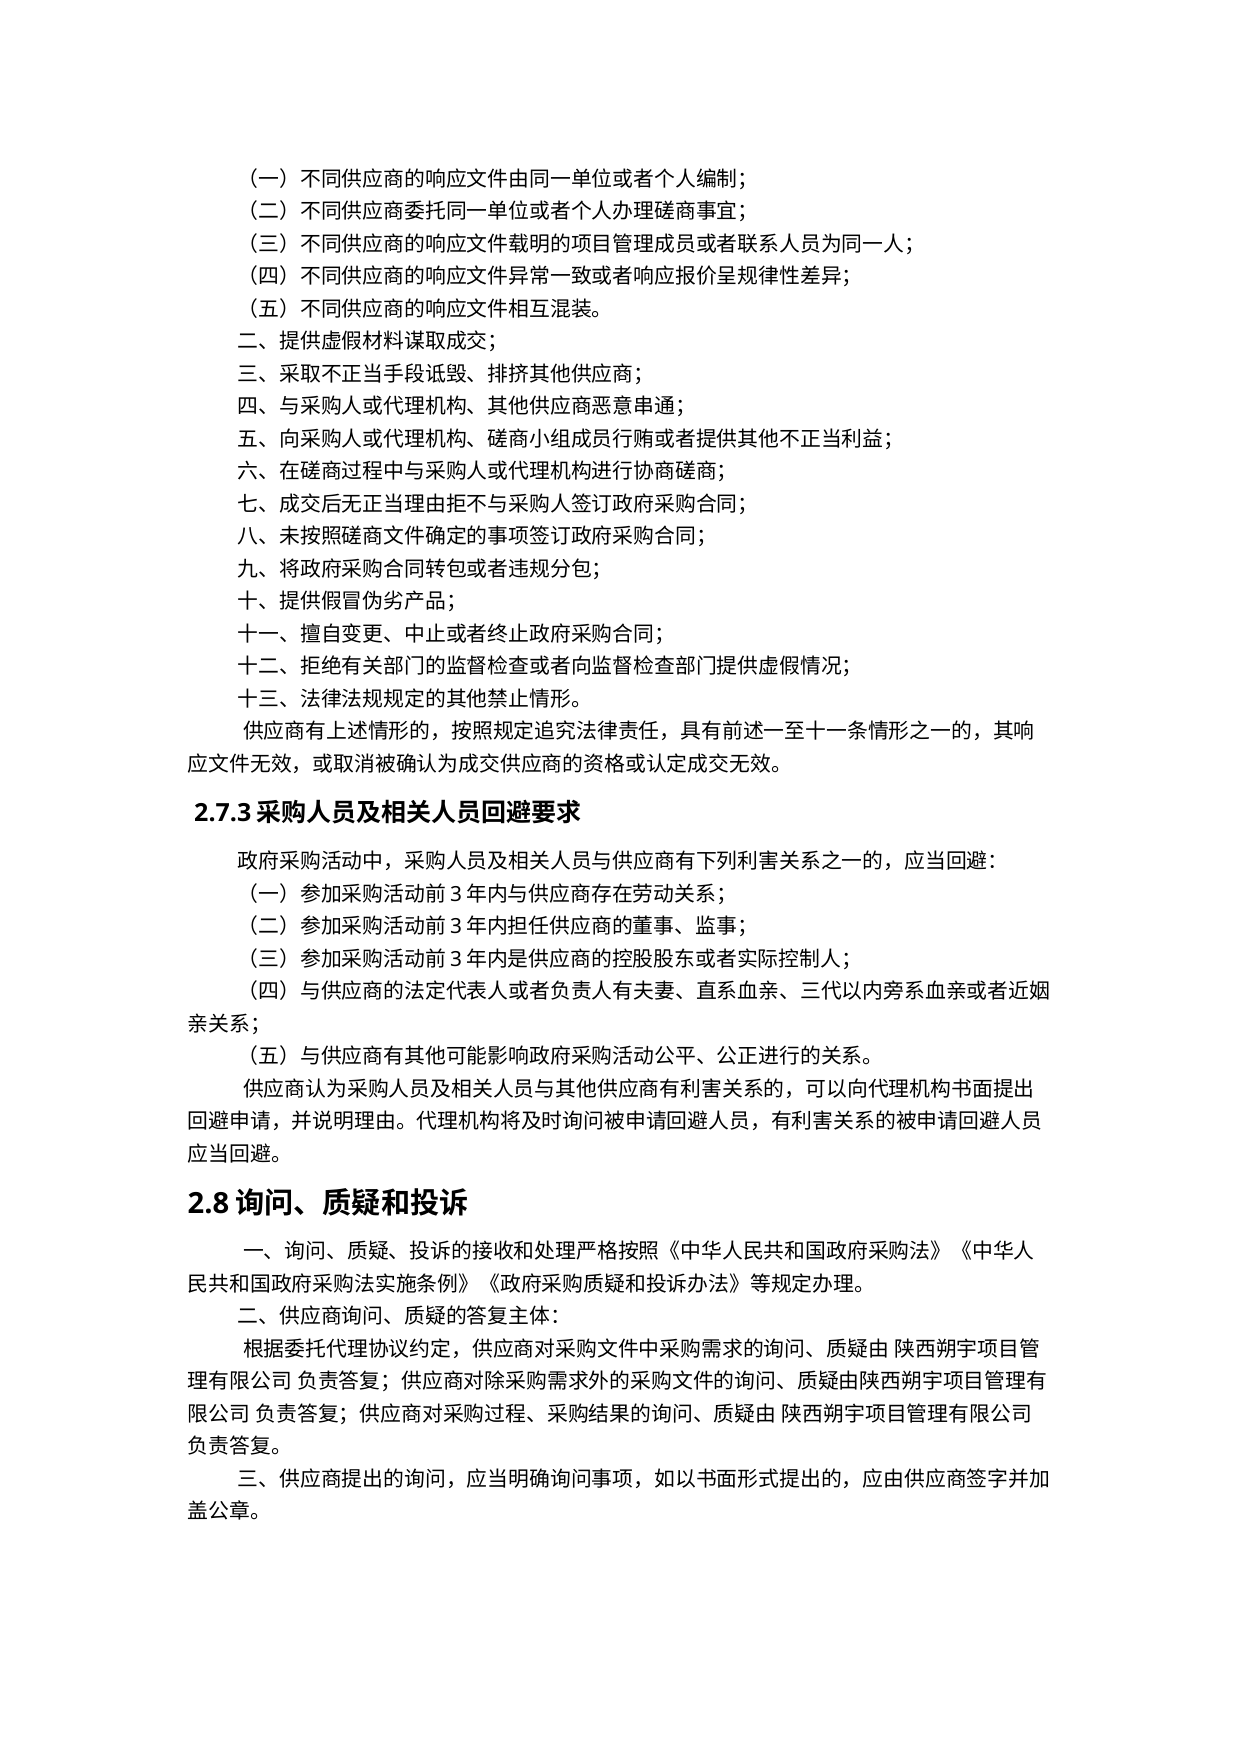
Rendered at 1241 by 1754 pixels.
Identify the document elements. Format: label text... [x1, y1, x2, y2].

text 二、供应商询问、质疑的答复主体： [187, 1299, 1053, 1332]
text （一）参加采购活动前3年内与供应商存在劳动关系； [187, 877, 1053, 909]
text 根据委托代理协议约定，供应商对采购文件中采购需求的询问、质疑由 陕西朔宇项目管理有限公司 负责答复；供应商对除采购需求外的采购文件的询问、质疑由陕西朔宇项目管理有限公司 负责答复；供应商对采购过程、采购结果的询问、质疑由 陕西朔宇项目管理有限公司 负责答复。 [187, 1332, 1053, 1462]
text 2.7.3采购人员及相关人员回避要求 [187, 779, 1053, 844]
text 九、将政府采购合同转包或者违规分包； [187, 552, 1053, 584]
text 四、与采购人或代理机构、其他供应商恶意串通； [187, 389, 1053, 422]
text 十、提供假冒伪劣产品； [187, 584, 1053, 617]
text （三）参加采购活动前3年内是供应商的控股股东或者实际控制人； [187, 942, 1053, 974]
text （二）不同供应商委托同一单位或者个人办理磋商事宜； [187, 194, 1053, 227]
text 八、未按照磋商文件确定的事项签订政府采购合同； [187, 519, 1053, 552]
text 十三、法律法规规定的其他禁止情形。 [187, 682, 1053, 714]
text 十二、拒绝有关部门的监督检查或者向监督检查部门提供虚假情况； [187, 649, 1053, 682]
text 政府采购活动中，采购人员及相关人员与供应商有下列利害关系之一的，应当回避： [187, 844, 1053, 877]
text （三）不同供应商的响应文件载明的项目管理成员或者联系人员为同一人； [187, 227, 1053, 259]
text （五）不同供应商的响应文件相互混装。 [187, 292, 1053, 324]
text （二）参加采购活动前3年内担任供应商的董事、监事； [187, 909, 1053, 942]
text （五）与供应商有其他可能影响政府采购活动公平、公正进行的关系。 [187, 1039, 1053, 1072]
text 一、询问、质疑、投诉的接收和处理严格按照《中华人民共和国政府采购法》《中华人民共和国政府采购法实施条例》《政府采购质疑和投诉办法》等规定办理。 [187, 1234, 1053, 1299]
text （四）与供应商的法定代表人或者负责人有夫妻、直系血亲、三代以内旁系血亲或者近姻亲关系； [187, 974, 1053, 1039]
text 五、向采购人或代理机构、磋商小组成员行贿或者提供其他不正当利益； [187, 422, 1053, 454]
text 十一、擅自变更、中止或者终止政府采购合同； [187, 617, 1053, 649]
text 三、供应商提出的询问，应当明确询问事项，如以书面形式提出的，应由供应商签字并加盖公章。 [187, 1462, 1053, 1527]
text 七、成交后无正当理由拒不与采购人签订政府采购合同； [187, 487, 1053, 519]
text 二、提供虚假材料谋取成交； [187, 324, 1053, 357]
text 供应商认为采购人员及相关人员与其他供应商有利害关系的，可以向代理机构书面提出回避申请，并说明理由。代理机构将及时询问被申请回避人员，有利害关系的被申请回避人员应当回避。 [187, 1072, 1053, 1169]
text 2.8询问、质疑和投诉 [187, 1169, 1053, 1234]
text 供应商有上述情形的，按照规定追究法律责任，具有前述一至十一条情形之一的，其响应文件无效，或取消被确认为成交供应商的资格或认定成交无效。 [187, 714, 1053, 779]
text （一）不同供应商的响应文件由同一单位或者个人编制； [187, 162, 1053, 194]
text 六、在磋商过程中与采购人或代理机构进行协商磋商； [187, 454, 1053, 487]
text 三、采取不正当手段诋毁、排挤其他供应商； [187, 357, 1053, 389]
text （四）不同供应商的响应文件异常一致或者响应报价呈规律性差异； [187, 259, 1053, 292]
